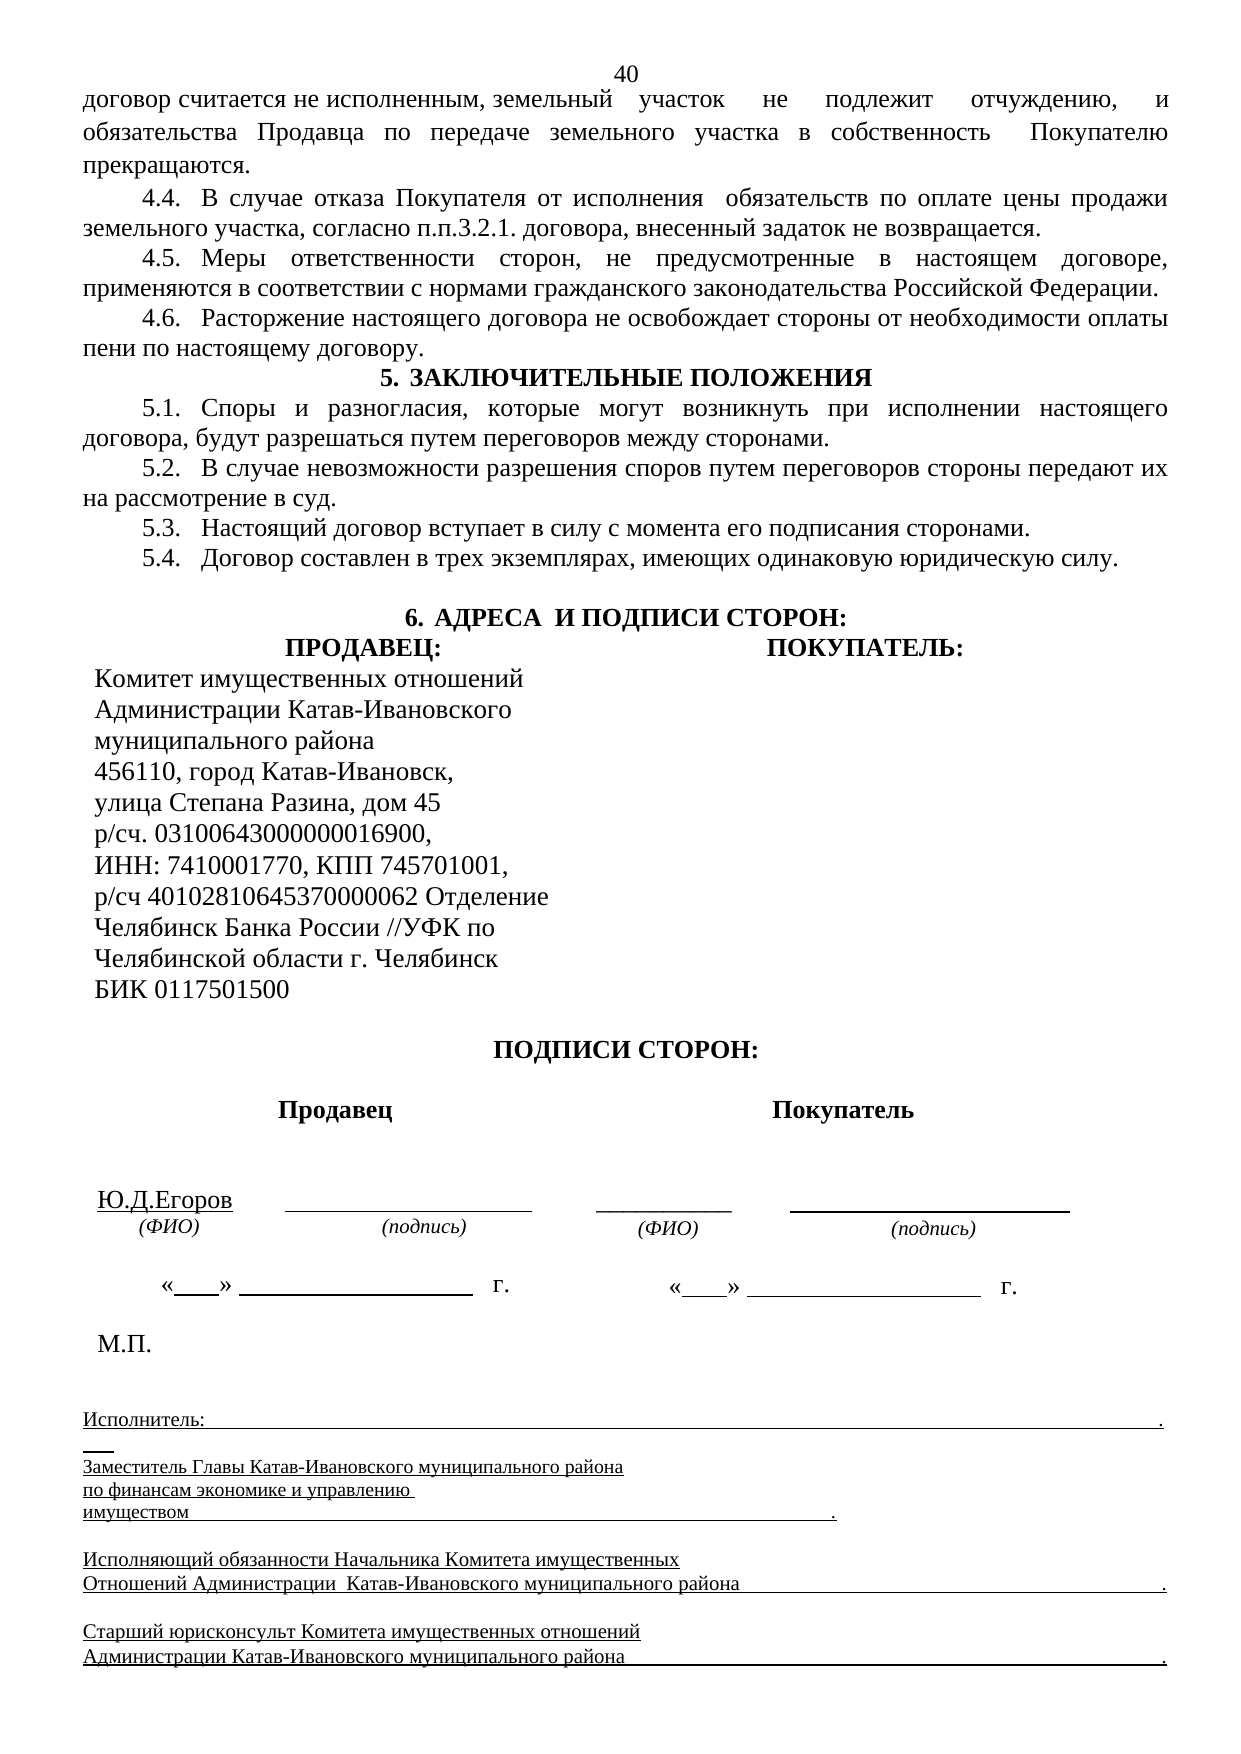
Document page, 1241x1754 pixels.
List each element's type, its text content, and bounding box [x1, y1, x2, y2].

list Меры ответственности сторон, не предусмотренные в настоящем договоре, применяются в соответствии с нормами гражданского законодательства Российской Федерации. [83, 242, 1169, 302]
table_header Покупатель __________ . (ФИО) (подпись) « » г. [585, 1095, 1101, 1358]
text Отношений Администрации Катав-Ивановского муниципального района . [83, 1571, 1169, 1595]
text Старший юрисконсульт Комитета имущественных отношений [83, 1619, 1169, 1643]
table_header ПОКУПАТЕЛЬ: [644, 632, 1087, 1004]
list Расторжение настоящего договора не освобождает стороны от необходимости оплаты пени по настоящему договору. [83, 302, 1169, 362]
text Заместитель Главы Катав-Ивановского муниципального района [83, 1455, 1169, 1478]
text Исполнитель: . [83, 1407, 1169, 1431]
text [83, 83, 1169, 179]
text Администрации Катав-Ивановского муниципального района . [83, 1643, 1169, 1668]
list В случае отказа Покупателя от исполнения обязательств по оплате цены продажи земельного участка, согласно п.п.3.2.1. договора, внесенный задаток не возвращается. [83, 182, 1169, 242]
list Договор составлен в трех экземплярах, имеющих одинаковую юридическую силу. [83, 542, 1169, 572]
text Исполняющий обязанности Начальника Комитета имущественных [83, 1547, 1169, 1571]
table_header Продавец Ю.Д.Егоров . (ФИО) (подпись) « » г. М.П. [86, 1095, 585, 1358]
text по финансам экономике и управлению имуществом . [83, 1478, 1169, 1523]
list Споры и разногласия, которые могут возникнуть при исполнении настоящего договора, будут разрешаться путем переговоров между сторонами. [83, 392, 1169, 452]
table_header ПРОДАВЕЦ: Комитет имущественных отношений Администрации Катав-Ивановского муниципального района 456110, город Катав-Ивановск, улица Степана Разина, дом 45 р/сч. 03100643000000016900, ИНН: 7410001770, КПП 745701001, р/сч 40102810645370000062 Отделение Челябинск Банка России //УФК по Челябинской области г. Челябинск БИК 0117501500 [83, 632, 644, 1004]
list Адреса и подписи сторон: [83, 602, 1169, 632]
list Настоящий договор вступает в силу с момента его подписания сторонами. [83, 512, 1169, 542]
list Заключительные положения [83, 362, 1169, 392]
list В случае невозможности разрешения споров путем переговоров стороны передают их на рассмотрение в суд. [83, 452, 1169, 512]
text ПОДПИСИ СТОРОН: [83, 1034, 1169, 1064]
